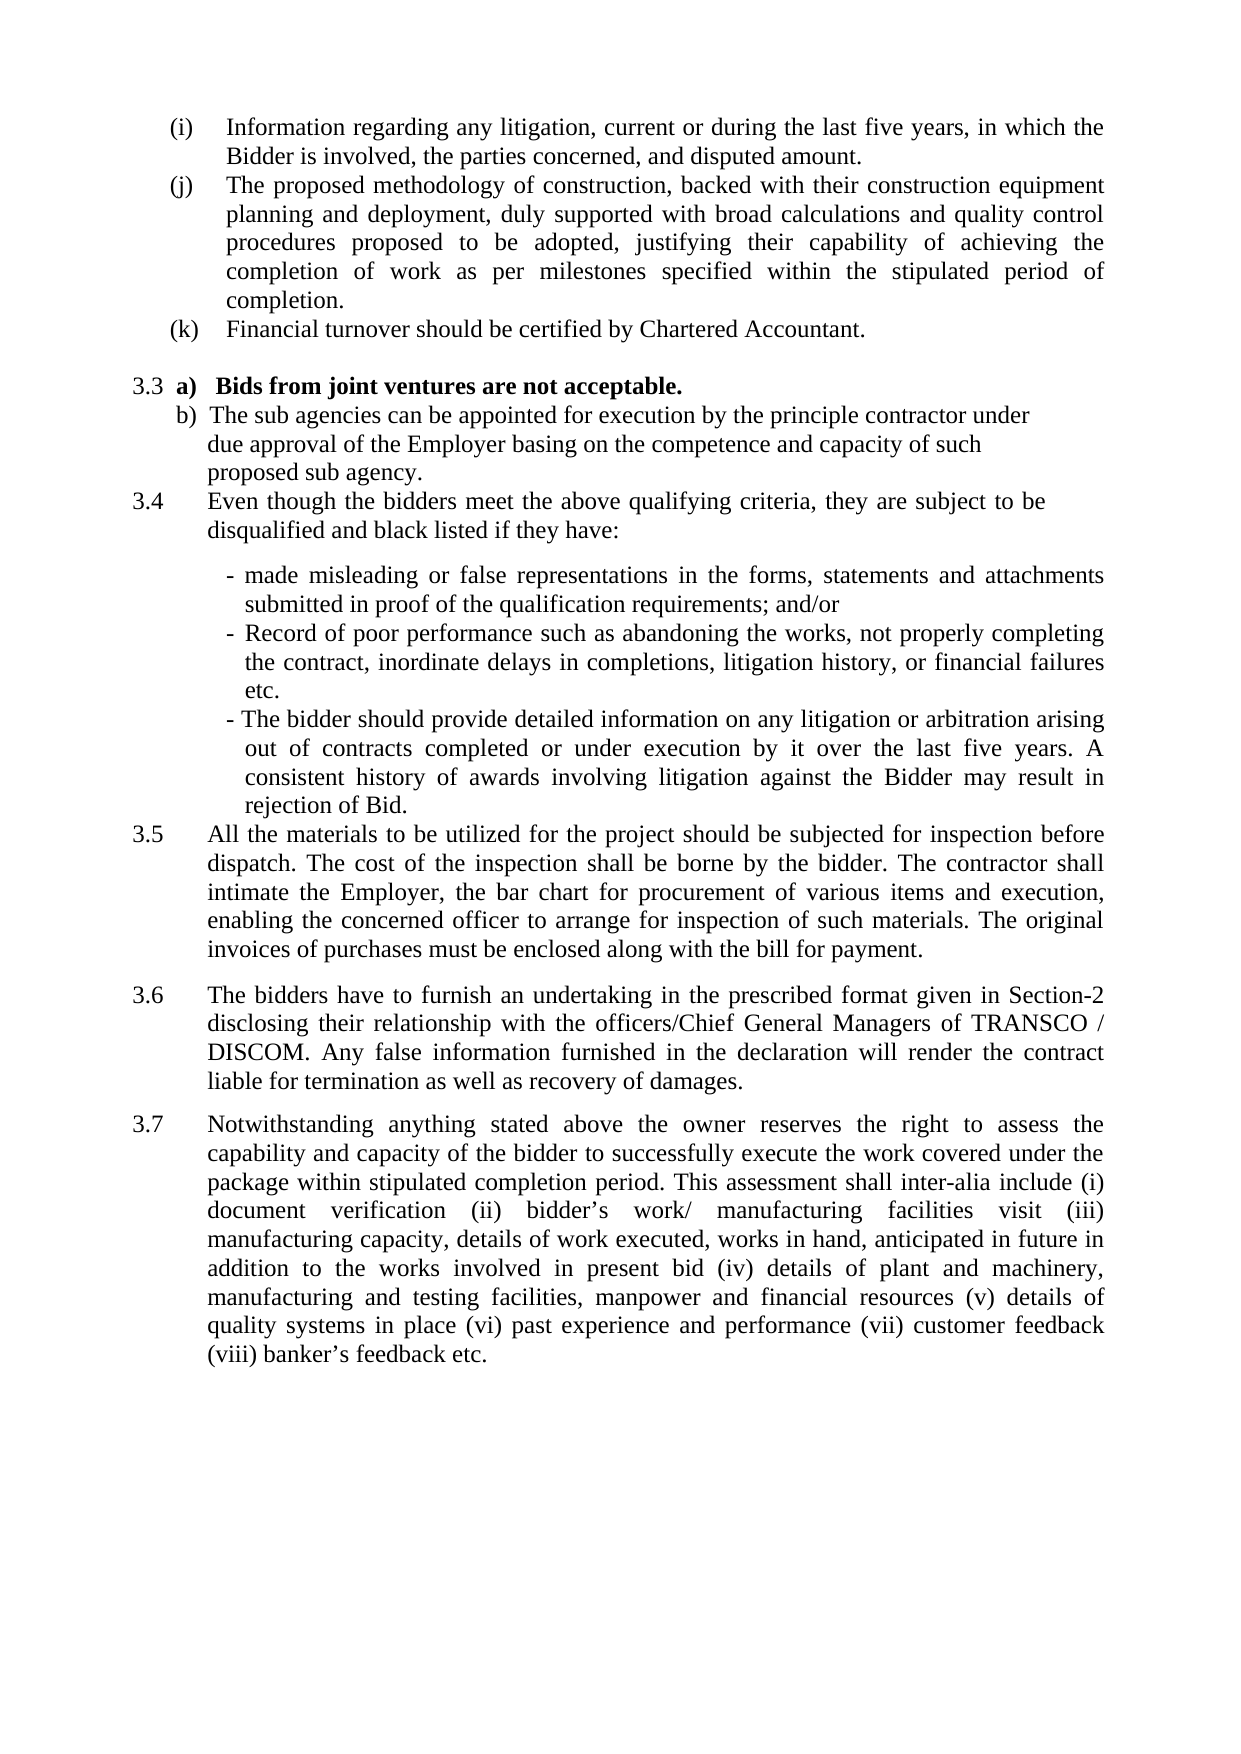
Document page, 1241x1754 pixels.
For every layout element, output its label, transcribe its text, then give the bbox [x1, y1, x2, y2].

list Record of poor performance such as abandoning the works, not properly completing the contract, inordinate delays in completions, litigation history, or financial failures etc. [226, 618, 1105, 704]
list The proposed methodology of construction, backed with their construction equipment planning and deployment, duly supported with broad calculations and quality control procedures proposed to be adopted, justifying their capability of achieving the completion of work as per milestones specified within the stipulated period of completion. [169, 170, 1105, 314]
text b) The sub agencies can be appointed for execution by the principle contractor under due approval of the Employer basing on the competence and capacity of such proposed sub agency. [132, 400, 1105, 486]
text 3.6 The bidders have to furnish an undertaking in the prescribed format given in Section-2 disclosing their relationship with the officers/Chief General Managers of TRANSCO / DISCOM. Any false information furnished in the declaration will render the contract liable for termination as well as recovery of damages. [132, 980, 1105, 1095]
text - The bidder should provide detailed information on any litigation or arbitration arising out of contracts completed or under execution by it over the last five years. A consistent history of awards involving litigation against the Bidder may result in rejection of Bid. [226, 704, 1105, 819]
text 3.3 a) Bids from joint ventures are not acceptable. [132, 371, 1105, 400]
text 3.7 Notwithstanding anything stated above the owner reserves the right to assess the capability and capacity of the bidder to successfully execute the work covered under the package within stipulated completion period. This assessment shall inter-alia include (i) document verification (ii) bidder’s work/ manufacturing facilities visit (iii) manufacturing capacity, details of work executed, works in hand, anticipated in future in addition to the works involved in present bid (iv) details of plant and machinery, manufacturing and testing facilities, manpower and financial resources (v) details of quality systems in place (vi) past experience and performance (vii) customer feedback (viii) banker’s feedback etc. [132, 1109, 1105, 1368]
list Information regarding any litigation, current or during the last five years, in which the Bidder is involved, the parties concerned, and disputed amount. [169, 112, 1105, 170]
list Financial turnover should be certified by Chartered Accountant. [169, 314, 1105, 342]
text - made misleading or false representations in the forms, statements and attachments submitted in proof of the qualification requirements; and/or [226, 561, 1105, 618]
text 3.5 All the materials to be utilized for the project should be subjected for inspection before dispatch. The cost of the inspection shall be borne by the bidder. The contractor shall intimate the Employer, the bar chart for procurement of various items and execution, enabling the concerned officer to arrange for inspection of such materials. The original invoices of purchases must be enclosed along with the bill for payment. [132, 819, 1105, 963]
text 3.4 Even though the bidders meet the above qualifying criteria, they are subject to be disqualified and black listed if they have: [132, 486, 1105, 544]
